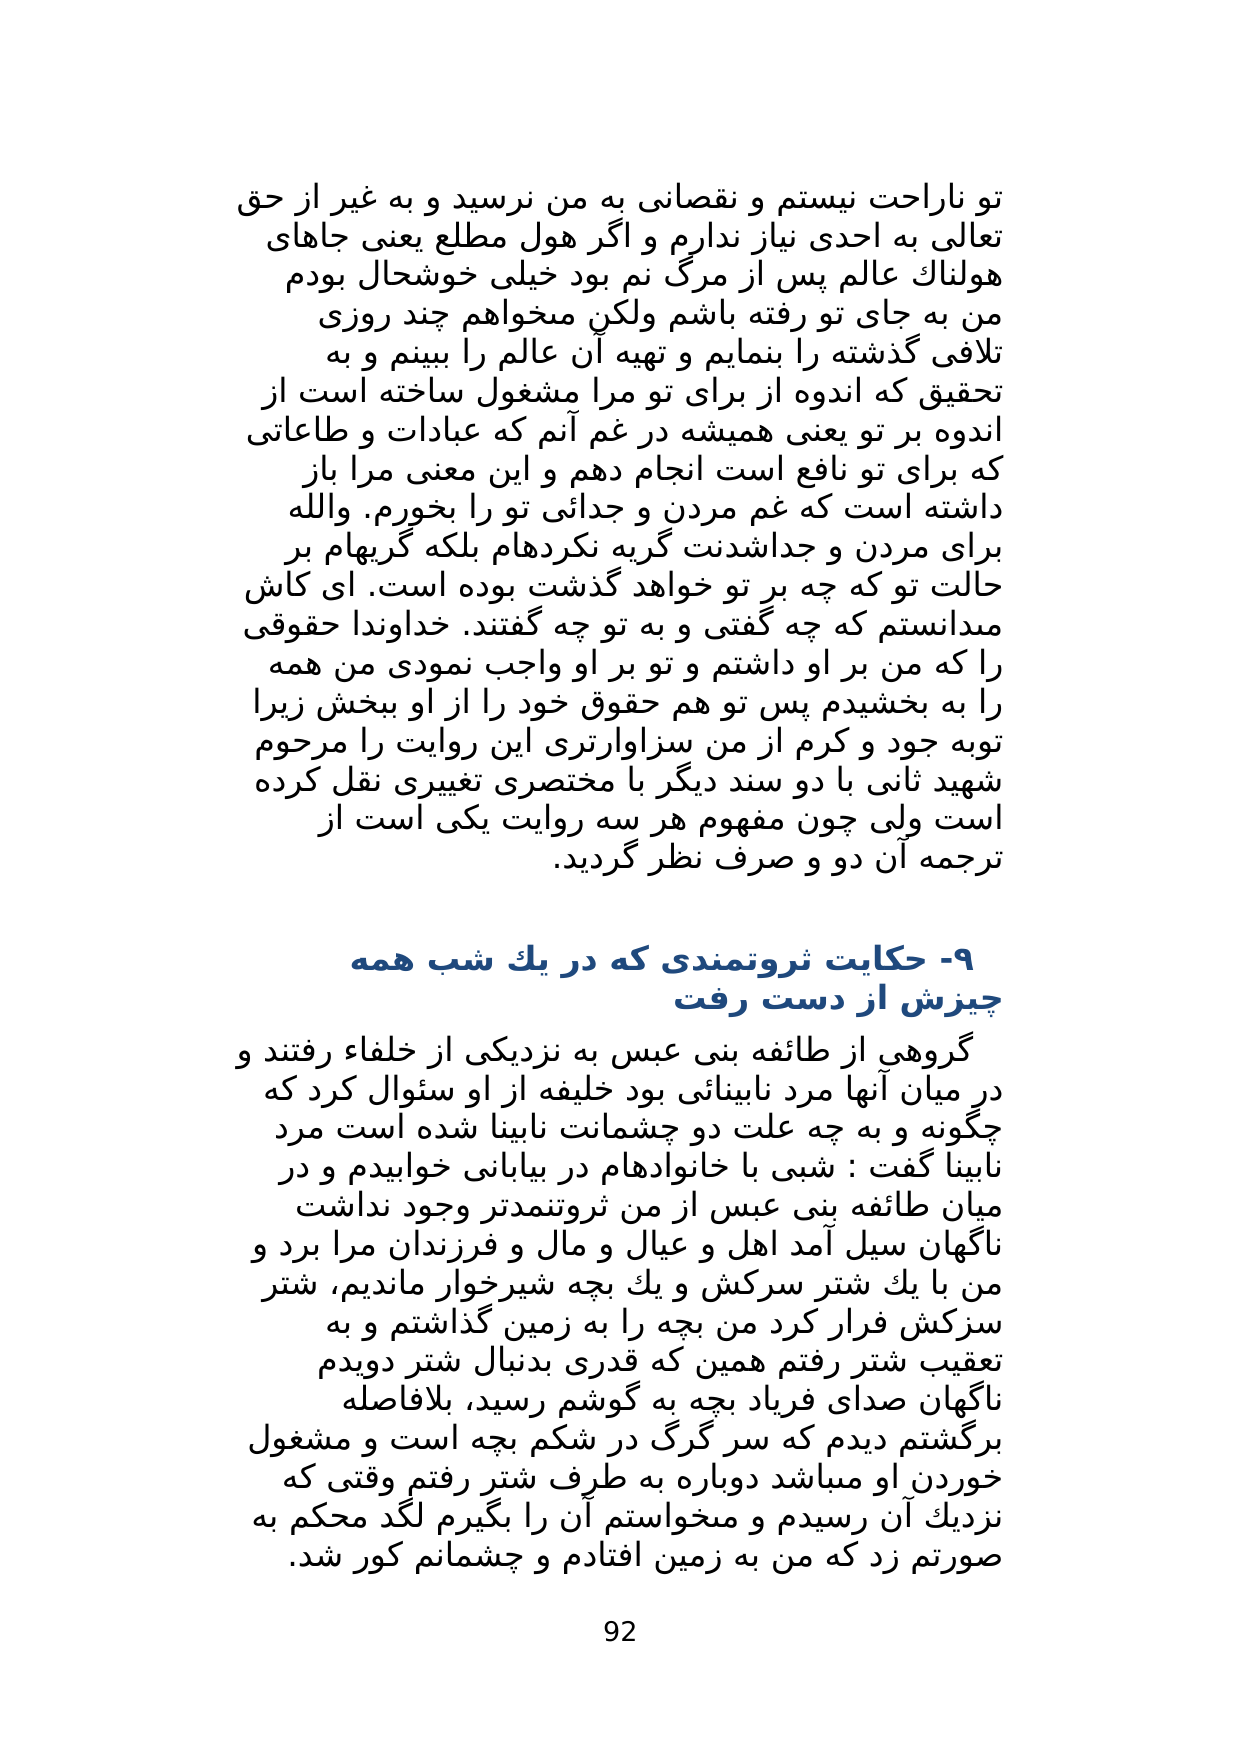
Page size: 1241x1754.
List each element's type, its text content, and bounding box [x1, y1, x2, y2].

subtitle ٩- حكايت ثروتمندى كه در يك شب همه چيزش از دست رفت [236, 940, 1004, 1018]
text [236, 177, 1004, 877]
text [236, 1030, 1004, 1574]
